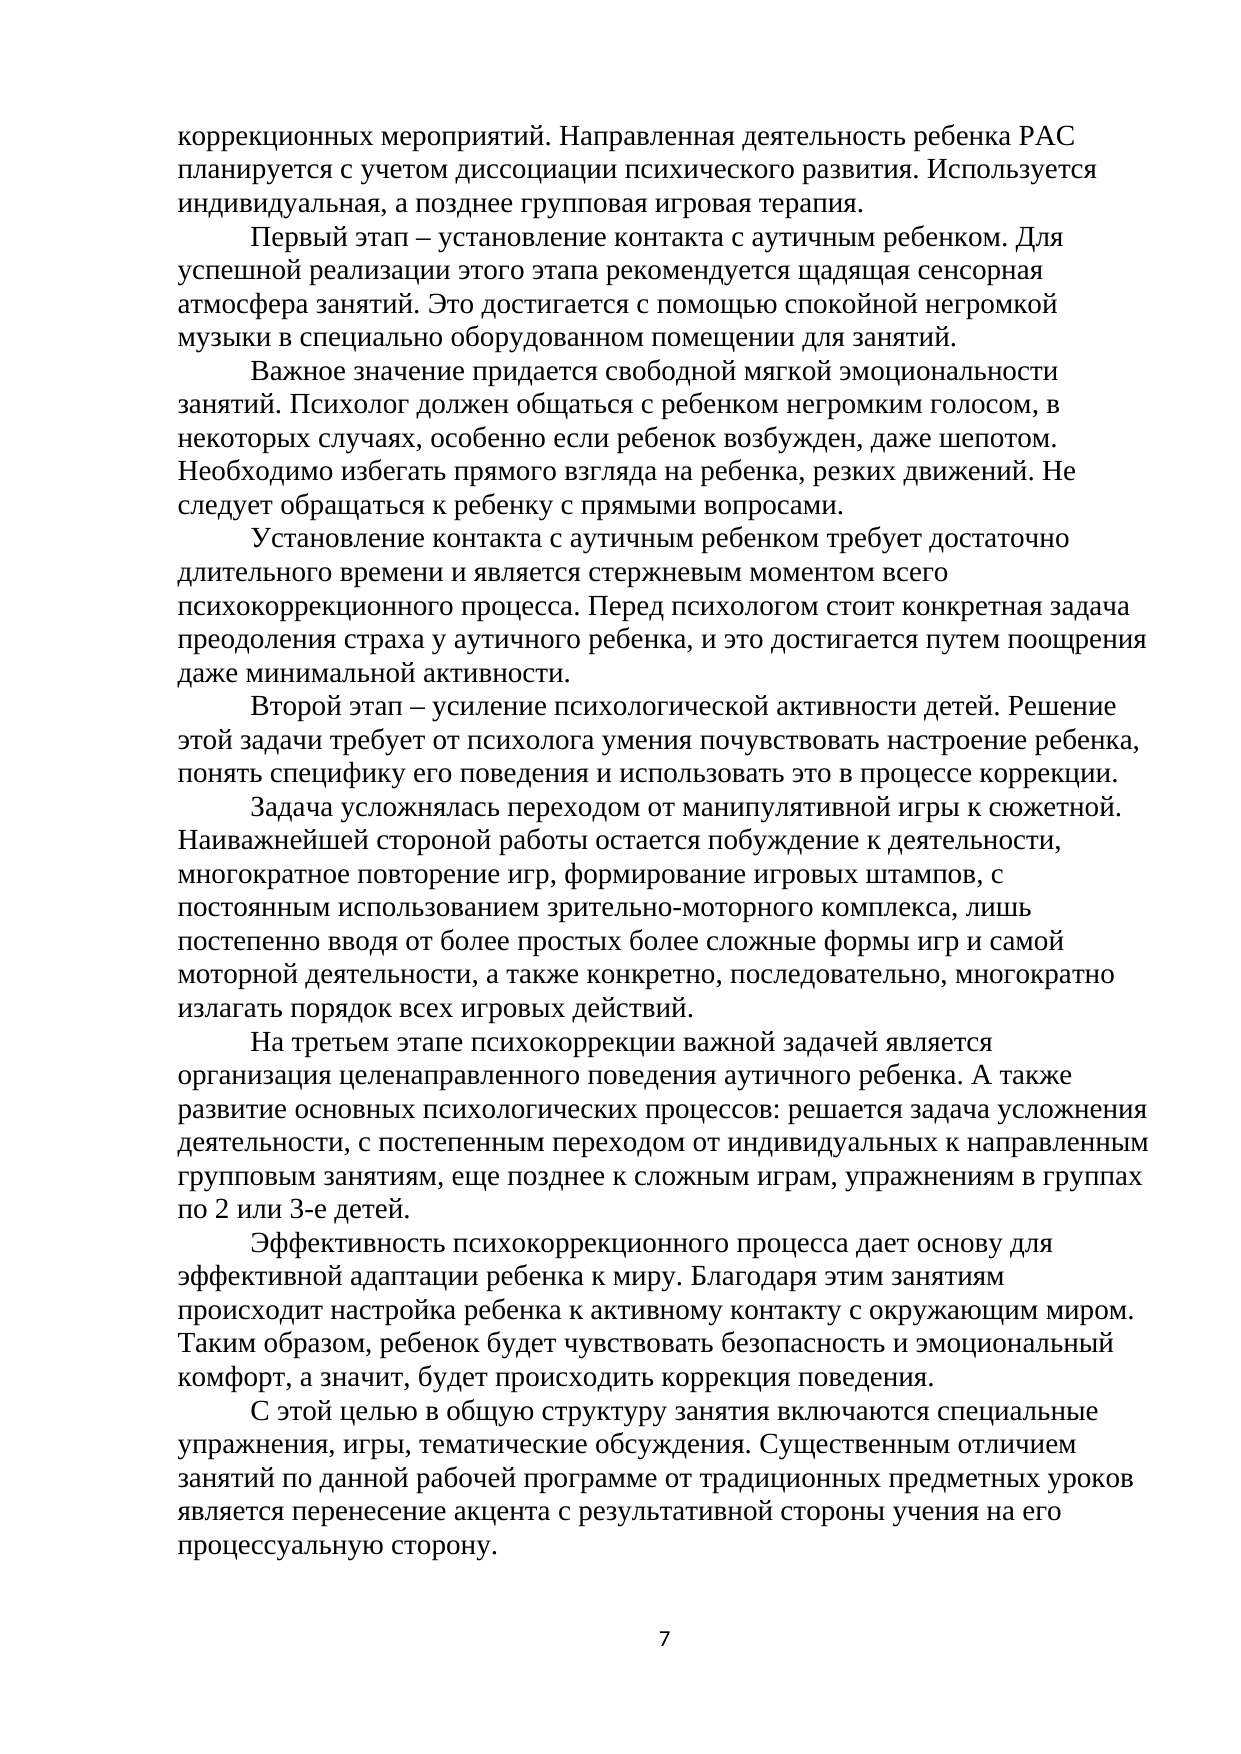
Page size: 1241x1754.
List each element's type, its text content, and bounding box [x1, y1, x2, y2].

text Второй этап – усиление психологической активности детей. Решение этой задачи требует от психолога умения почувствовать настроение ребенка, понять специфику его поведения и использовать это в процессе коррекции. [177, 688, 1152, 789]
text Первый этап – установление контакта с аутичным ребенком. Для успешной реализации этого этапа рекомендуется щадящая сенсорная атмосфера занятий. Это достигается с помощью спокойной негромкой музыки в специально оборудованном помещении для занятий. [177, 219, 1152, 353]
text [177, 118, 1152, 219]
text Задача усложнялась переходом от манипулятивной игры к сюжетной. Наиважнейшей стороной работы остается побуждение к деятельности, многократное повторение игр, формирование игровых штампов, с постоянным использованием зрительно-моторного комплекса, лишь постепенно вводя от более простых более сложные формы игр и самой моторной деятельности, а также конкретно, последовательно, многократно излагать порядок всех игровых действий. [177, 789, 1152, 1024]
text С этой целью в общую структуру занятия включаются специальные упражнения, игры, тематические обсуждения. Существенным отличием занятий по данной рабочей программе от традиционных предметных уроков является перенесение акцента с результативной стороны учения на его процессуальную сторону. [177, 1393, 1152, 1560]
text Эффективность психокоррекционного процесса дает основу для эффективной адаптации ребенка к миру. Благодаря этим занятиям происходит настройка ребенка к активному контакту с окружающим миром. Таким образом, ребенок будет чувствовать безопасность и эмоциональный комфорт, а значит, будет происходить коррекция поведения. [177, 1225, 1152, 1393]
text Важное значение придается свободной мягкой эмоциональности занятий. Психолог должен общаться с ребенком негромким голосом, в некоторых случаях, особенно если ребенок возбужден, даже шепотом. Необходимо избегать прямого взгляда на ребенка, резких движений. Не следует обращаться к ребенку с прямыми вопросами. [177, 353, 1152, 521]
text На третьем этапе психокоррекции важной задачей является организация целенаправленного поведения аутичного ребенка. А также развитие основных психологических процессов: решается задача усложнения деятельности, с постепенным переходом от индивидуальных к направленным групповым занятиям, еще позднее к сложным играм, упражнениям в группах по 2 или 3-е детей. [177, 1024, 1152, 1225]
text Установление контакта с аутичным ребенком требует достаточно длительного времени и является стержневым моментом всего психокоррекционного процесса. Перед психологом стоит конкретная задача преодоления страха у аутичного ребенка, и это достигается путем поощрения даже минимальной активности. [177, 521, 1152, 688]
